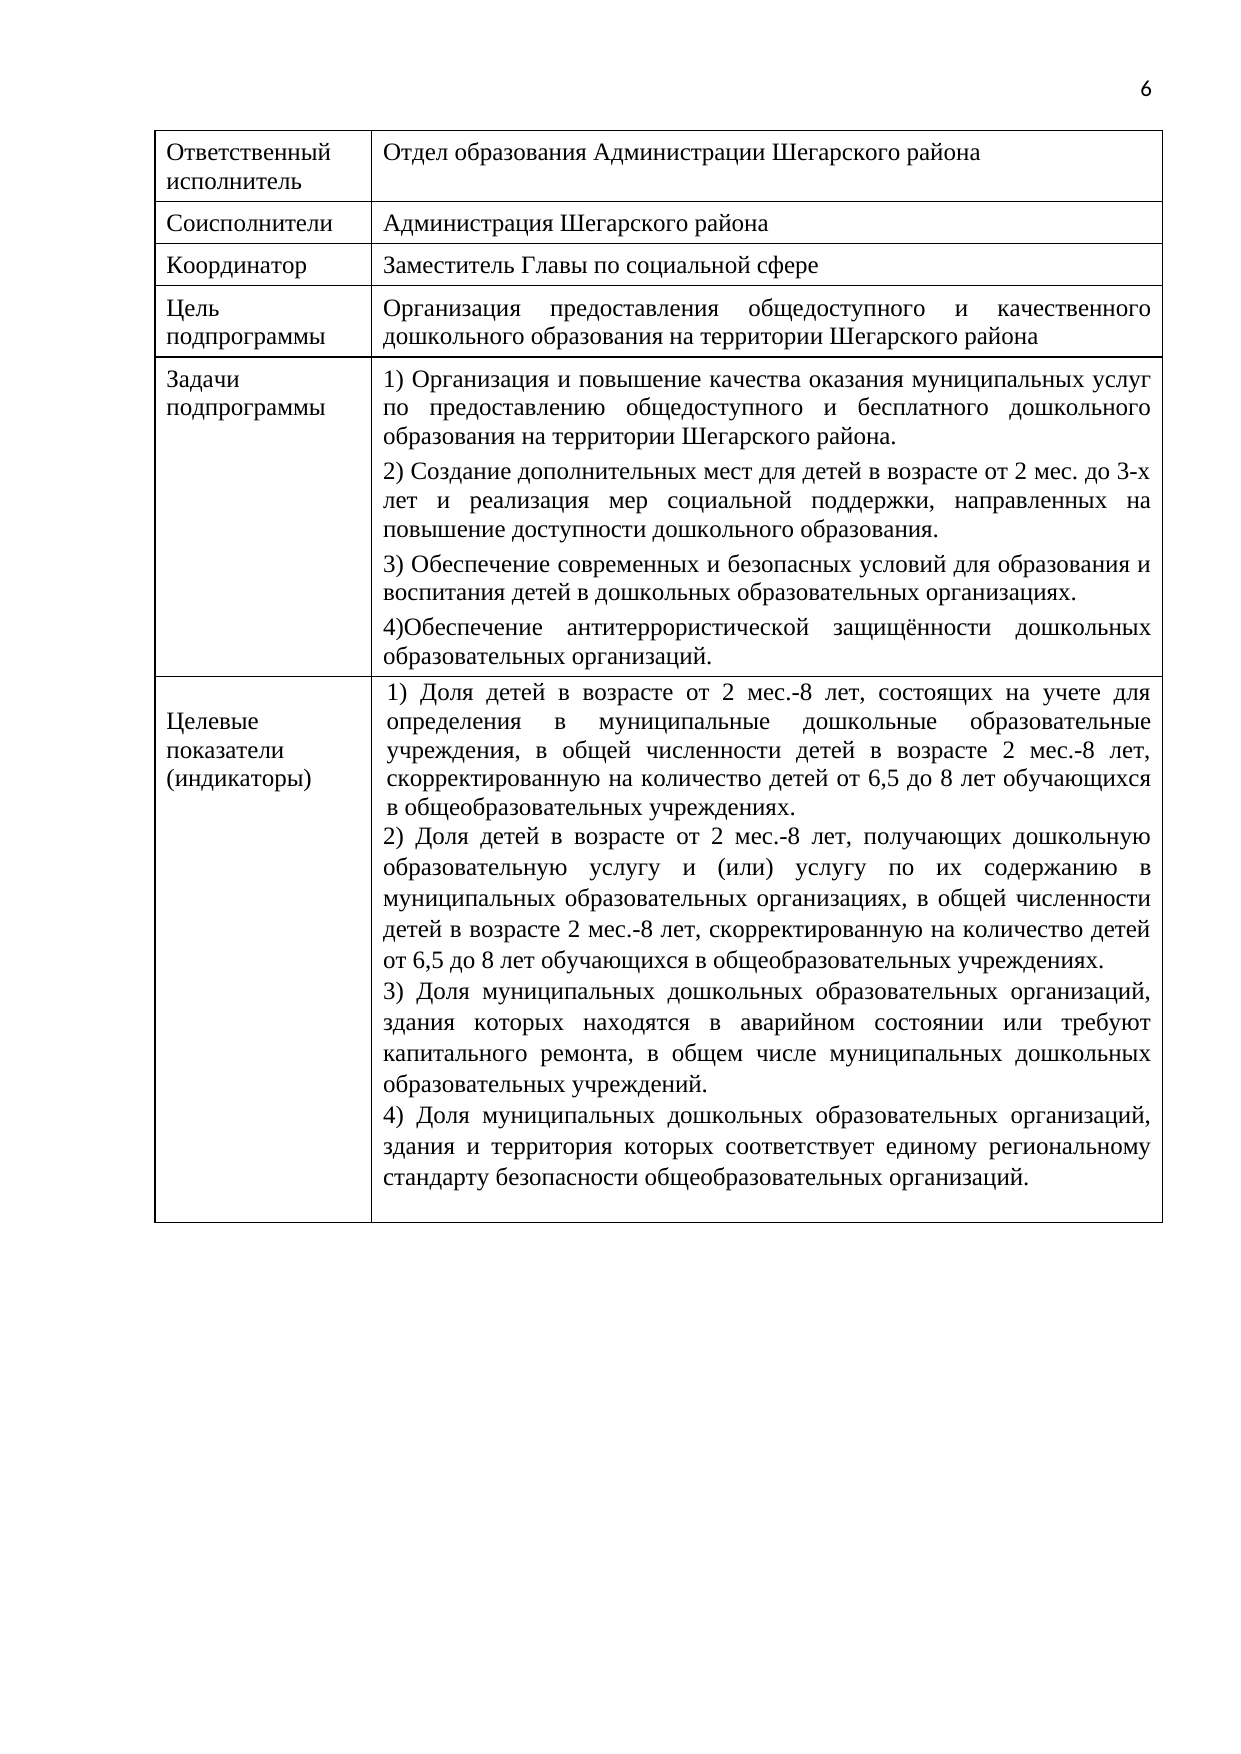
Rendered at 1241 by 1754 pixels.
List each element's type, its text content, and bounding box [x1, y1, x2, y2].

table_cell 1) Организация и повышение качества оказания муниципальных услуг по предоставлению общедоступного и бесплатного дошкольного образования на территории Шегарского района. 2) Создание дополнительных мест для детей в возрасте от 2 мес. до 3-х лет и реализация мер социальной поддержки, направленных на повышение доступности дошкольного образования. 3) Обеспечение современных и безопасных условий для образования и воспитания детей в дошкольных образовательных организациях. 4)Обеспечение антитеррористической защищённости дошкольных образовательных организаций. [372, 358, 1162, 676]
table_cell 1) Доля детей в возрасте от 2 мес.-8 лет, состоящих на учете для определения в муниципальные дошкольные образовательные учреждения, в общей численности детей в возрасте 2 мес.-8 лет, скорректированную на количество детей от 6,5 до 8 лет обучающихся в общеобразовательных учреждениях. 2) Доля детей в возрасте от 2 мес.-8 лет, получающих дошкольную образовательную услугу и (или) услугу по их содержанию в муниципальных образовательных организациях, в общей численности детей в возрасте 2 мес.-8 лет, скорректированную на количество детей от 6,5 до 8 лет обучающихся в общеобразовательных учреждениях. 3) Доля муниципальных дошкольных образовательных организаций, здания которых находятся в аварийном состоянии или требуют капитального ремонта, в общем числе муниципальных дошкольных образовательных учреждений. 4) Доля муниципальных дошкольных образовательных организаций, здания и территория которых соответствует единому региональному стандарту безопасности общеобразовательных организаций. [372, 677, 1162, 1222]
table_cell Задачи подпрограммы [156, 358, 371, 676]
table_cell Администрация Шегарского района [372, 202, 1162, 243]
table_cell Координатор [156, 244, 371, 285]
table_cell Отдел образования Администрации Шегарского района [372, 131, 1162, 201]
table_cell Ответственный исполнитель [156, 131, 371, 201]
table_cell Соисполнители [156, 202, 371, 243]
table_cell Заместитель Главы по социальной сфере [372, 244, 1162, 285]
table_cell Цель подпрограммы [156, 286, 371, 356]
table_cell Организация предоставления общедоступного и качественного дошкольного образования на территории Шегарского района [372, 286, 1162, 356]
table_cell Целевые показатели (индикаторы) [156, 677, 371, 1222]
